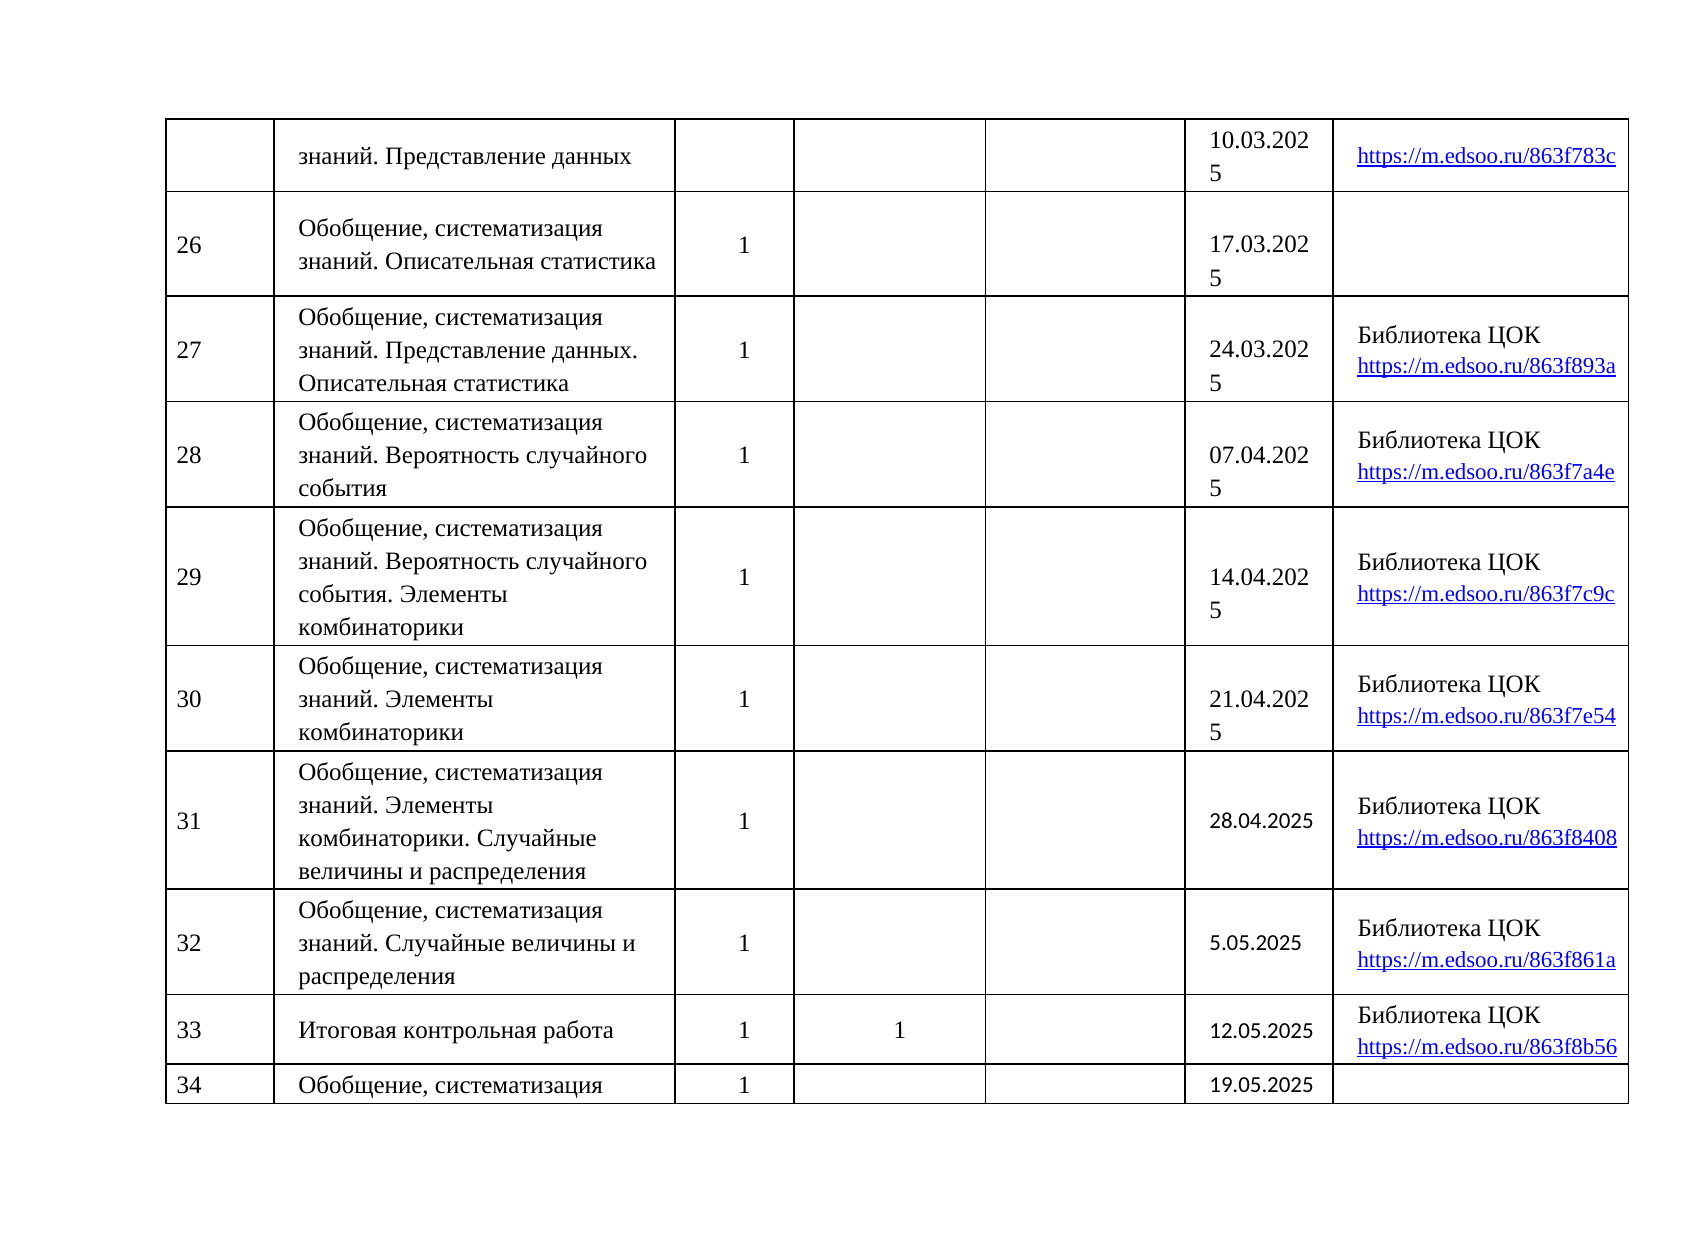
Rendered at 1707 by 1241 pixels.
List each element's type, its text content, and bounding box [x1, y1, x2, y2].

table_cell 27 [167, 297, 273, 401]
table_cell [986, 192, 1184, 295]
table_cell Обобщение, систематизация знаний. Представление данных. Описательная статистика [275, 297, 674, 401]
table_cell 14.04.2025 [1186, 508, 1332, 644]
table_cell [986, 646, 1184, 750]
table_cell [1334, 120, 1628, 191]
table_cell [795, 646, 985, 750]
table_cell [1334, 192, 1628, 295]
table_cell 12.05.2025 [1186, 995, 1332, 1063]
table_cell 1 [676, 120, 793, 191]
table_cell Библиотека ЦОК https://m.edsoo.ru/863f7e54 [1334, 646, 1628, 750]
table_cell Обобщение, систематизация знаний. Вероятность случайного события [275, 402, 674, 506]
table_cell 26 [167, 192, 273, 295]
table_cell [275, 1065, 674, 1103]
table_cell [986, 752, 1184, 888]
table_cell Библиотека ЦОК https://m.edsoo.ru/863f861a [1334, 890, 1628, 994]
table_cell 1 [676, 192, 793, 295]
table_cell [986, 508, 1184, 644]
table_cell [986, 1065, 1184, 1103]
table_cell Обобщение, систематизация знаний. Описательная статистика [275, 192, 674, 295]
table_cell [795, 752, 985, 888]
table_cell 5.05.2025 [1186, 890, 1332, 994]
table_cell 07.04.2025 [1186, 402, 1332, 506]
table_cell 28 [167, 402, 273, 506]
table_cell [795, 890, 985, 994]
table_cell [986, 995, 1184, 1063]
table_cell 21.04.2025 [1186, 646, 1332, 750]
table_cell Библиотека ЦОК https://m.edsoo.ru/863f8b56 [1334, 995, 1628, 1063]
table_cell Обобщение, систематизация знаний. Элементы комбинаторики [275, 646, 674, 750]
table_cell Итоговая контрольная работа [275, 995, 674, 1063]
table_cell [795, 402, 985, 506]
table_cell [986, 402, 1184, 506]
table_cell 32 [167, 890, 273, 994]
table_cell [275, 120, 674, 191]
table_cell [795, 508, 985, 644]
table_cell Библиотека ЦОК https://m.edsoo.ru/863f7c9c [1334, 508, 1628, 644]
table_cell [795, 1065, 985, 1103]
table_cell 19.05.2025 [1186, 1065, 1332, 1103]
table_cell 33 [167, 995, 273, 1063]
table_cell 34 [167, 1065, 273, 1103]
table_cell 1 [676, 995, 793, 1063]
table_cell [795, 297, 985, 401]
table_cell 25 [167, 120, 273, 191]
table_cell 28.04.2025 [1186, 752, 1332, 888]
table_cell Обобщение, систематизация знаний. Вероятность случайного события. Элементы комбинаторики [275, 508, 674, 644]
table_cell 1 [676, 508, 793, 644]
table_cell 24.03.2025 [1186, 297, 1332, 401]
table_cell 1 [676, 297, 793, 401]
table_cell Библиотека ЦОК https://m.edsoo.ru/863f7a4e [1334, 402, 1628, 506]
table_cell [795, 192, 985, 295]
table_cell [1334, 1065, 1628, 1103]
table_cell 1 [676, 752, 793, 888]
table_cell Обобщение, систематизация знаний. Случайные величины и распределения [275, 890, 674, 994]
table_cell 29 [167, 508, 273, 644]
table_cell 10.03.2025 [1186, 120, 1332, 191]
table_cell 1 [676, 1065, 793, 1103]
table_cell 1 [795, 995, 985, 1063]
table_cell 1 [676, 646, 793, 750]
table_cell 31 [167, 752, 273, 888]
table_cell Обобщение, систематизация знаний. Элементы комбинаторики. Случайные величины и распределения [275, 752, 674, 888]
table_cell 1 [676, 890, 793, 994]
table_cell Библиотека ЦОК https://m.edsoo.ru/863f8408 [1334, 752, 1628, 888]
table_cell 17.03.2025 [1186, 192, 1332, 295]
table_cell [986, 890, 1184, 994]
table_cell 30 [167, 646, 273, 750]
table_cell Библиотека ЦОК https://m.edsoo.ru/863f893a [1334, 297, 1628, 401]
table_cell [986, 120, 1184, 191]
table_cell [986, 297, 1184, 401]
table_cell 1 [676, 402, 793, 506]
table_cell [795, 120, 985, 191]
